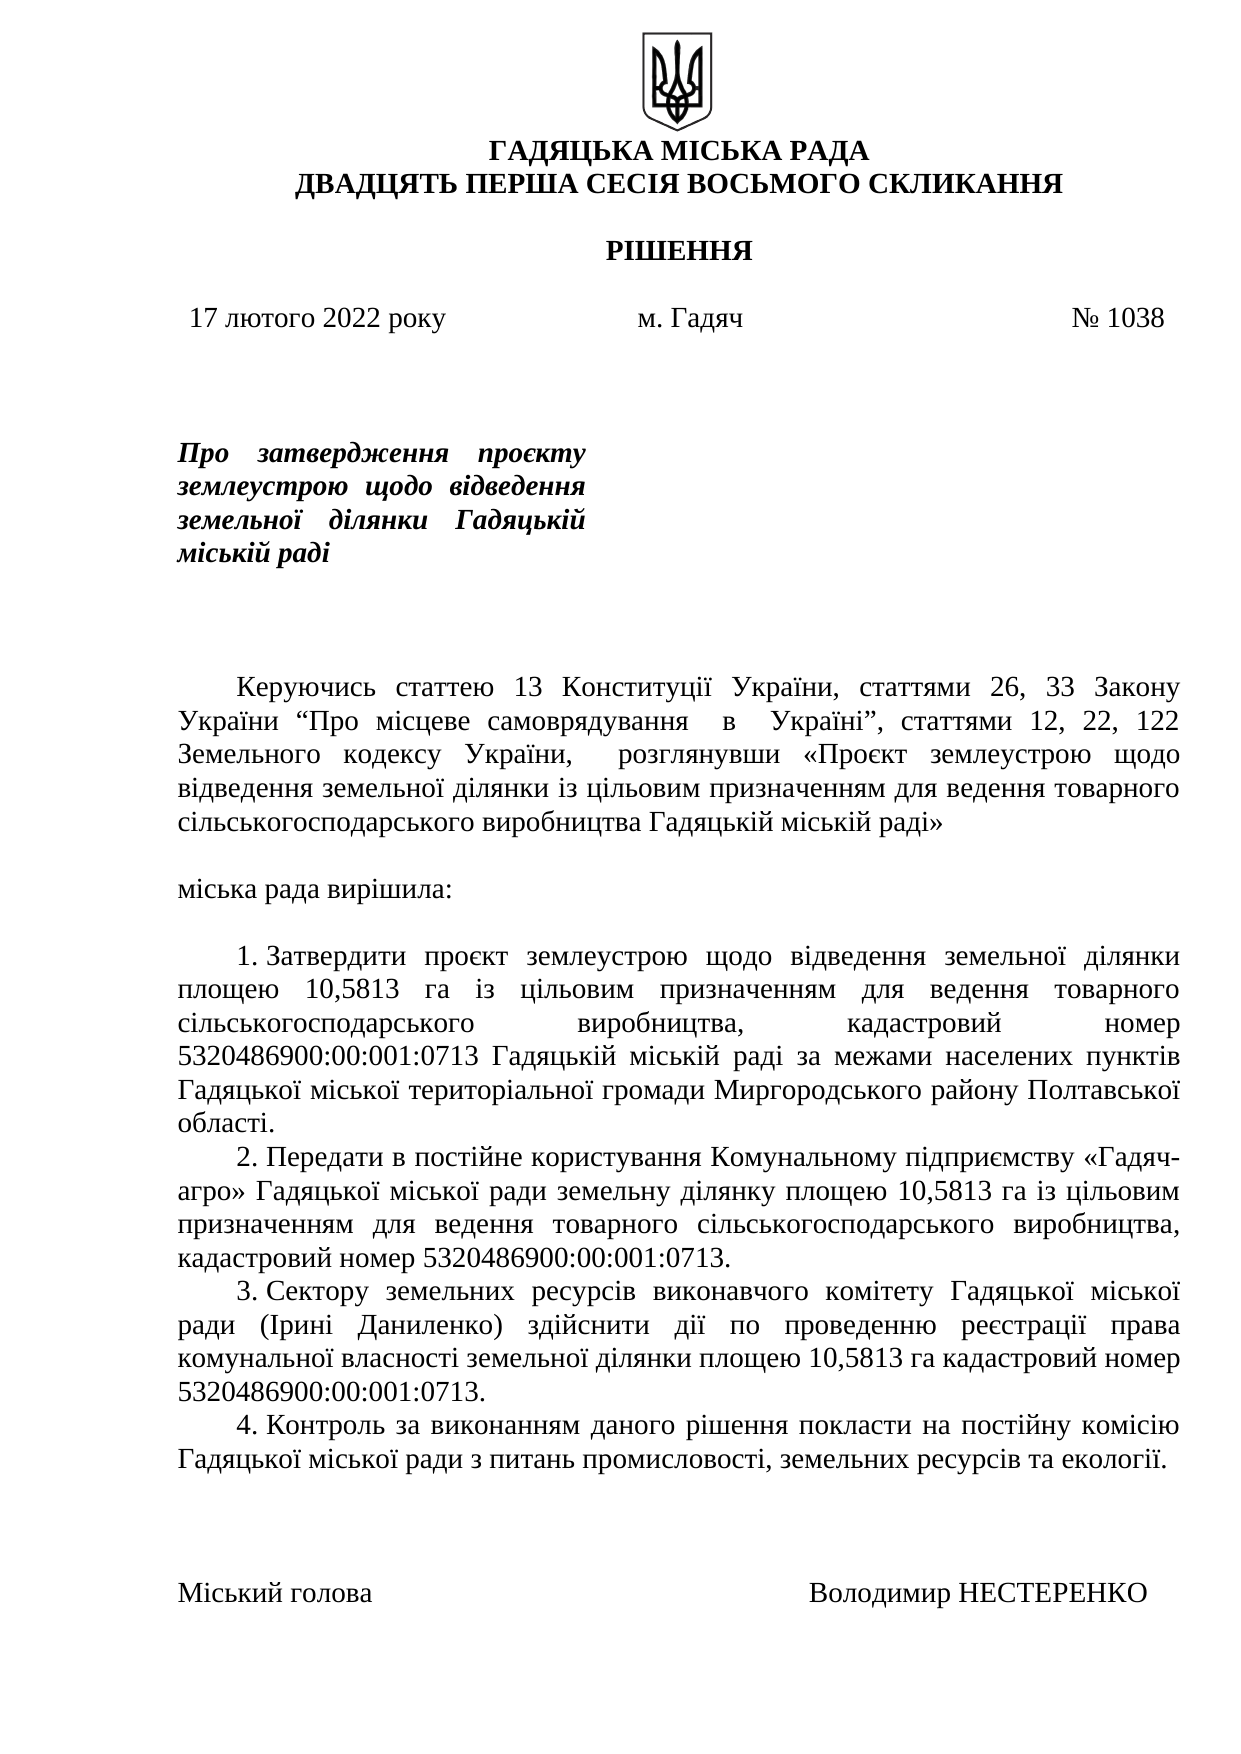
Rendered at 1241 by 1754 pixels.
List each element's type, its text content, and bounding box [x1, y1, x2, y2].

text ДВАДЦЯТЬ ПЕРША СЕСІЯ ВОСЬМОГО СКЛИКАННЯ [177, 166, 1181, 200]
table_header м. Гадяч [519, 301, 861, 334]
list Затвердити проєкт землеустрою щодо відведення земельної ділянки площею 10,5813 га із цільовим призначенням для ведення товарного сільськогосподарського виробництва, кадастровий номер 5320486900:00:001:0713 Гадяцькій міській раді за межами населених пунктів Гадяцької міської територіальної громади Миргородського району Полтавської області. [177, 938, 1181, 1139]
text ГАДЯЦЬКА МІСЬКА РАДА [177, 133, 1181, 166]
text Керуючись статтею 13 Конституції України, статтями 26, 33 Закону України “Про місцеве самоврядування в Україні”, статтями 12, 22, 122 Земельного кодексу України, розглянувши «Проєкт землеустрою щодо відведення земельної ділянки із цільовим призначенням для ведення товарного сільськогосподарського виробництва Гадяцькій міській раді» [177, 669, 1181, 837]
list Передати в постійне користування Комунальному підприємству «Гадяч-агро» Гадяцької міської ради земельну ділянку площею 10,5813 га із цільовим призначенням для ведення товарного сільськогосподарського виробництва, кадастровий номер 5320486900:00:001:0713. [177, 1139, 1181, 1273]
text міська рада вирішила: [177, 871, 1181, 904]
list Контроль за виконанням даного рішення покласти на постійну комісію Гадяцької міської ради з питань промисловості, земельних ресурсів та екології. [177, 1407, 1181, 1474]
text РІШЕННЯ [177, 233, 1181, 267]
table_header Міський голова [166, 1575, 797, 1609]
picture [641, 31, 713, 133]
table_header Про затвердження проєкту землеустрою щодо відведення земельної ділянки Гадяцькій міській раді [166, 435, 597, 569]
table_header Володимир НЕСТЕРЕНКО [798, 1575, 1167, 1609]
table_header № 1038 [861, 301, 1178, 334]
table_header 17 лютого 2022 року [177, 301, 519, 334]
list Сектору земельних ресурсів виконавчого комітету Гадяцької міської ради (Ірині Даниленко) здійснити дії по проведенню реєстрації права комунальної власності земельної ділянки площею 10,5813 га кадастровий номер 5320486900:00:001:0713. [177, 1273, 1181, 1407]
